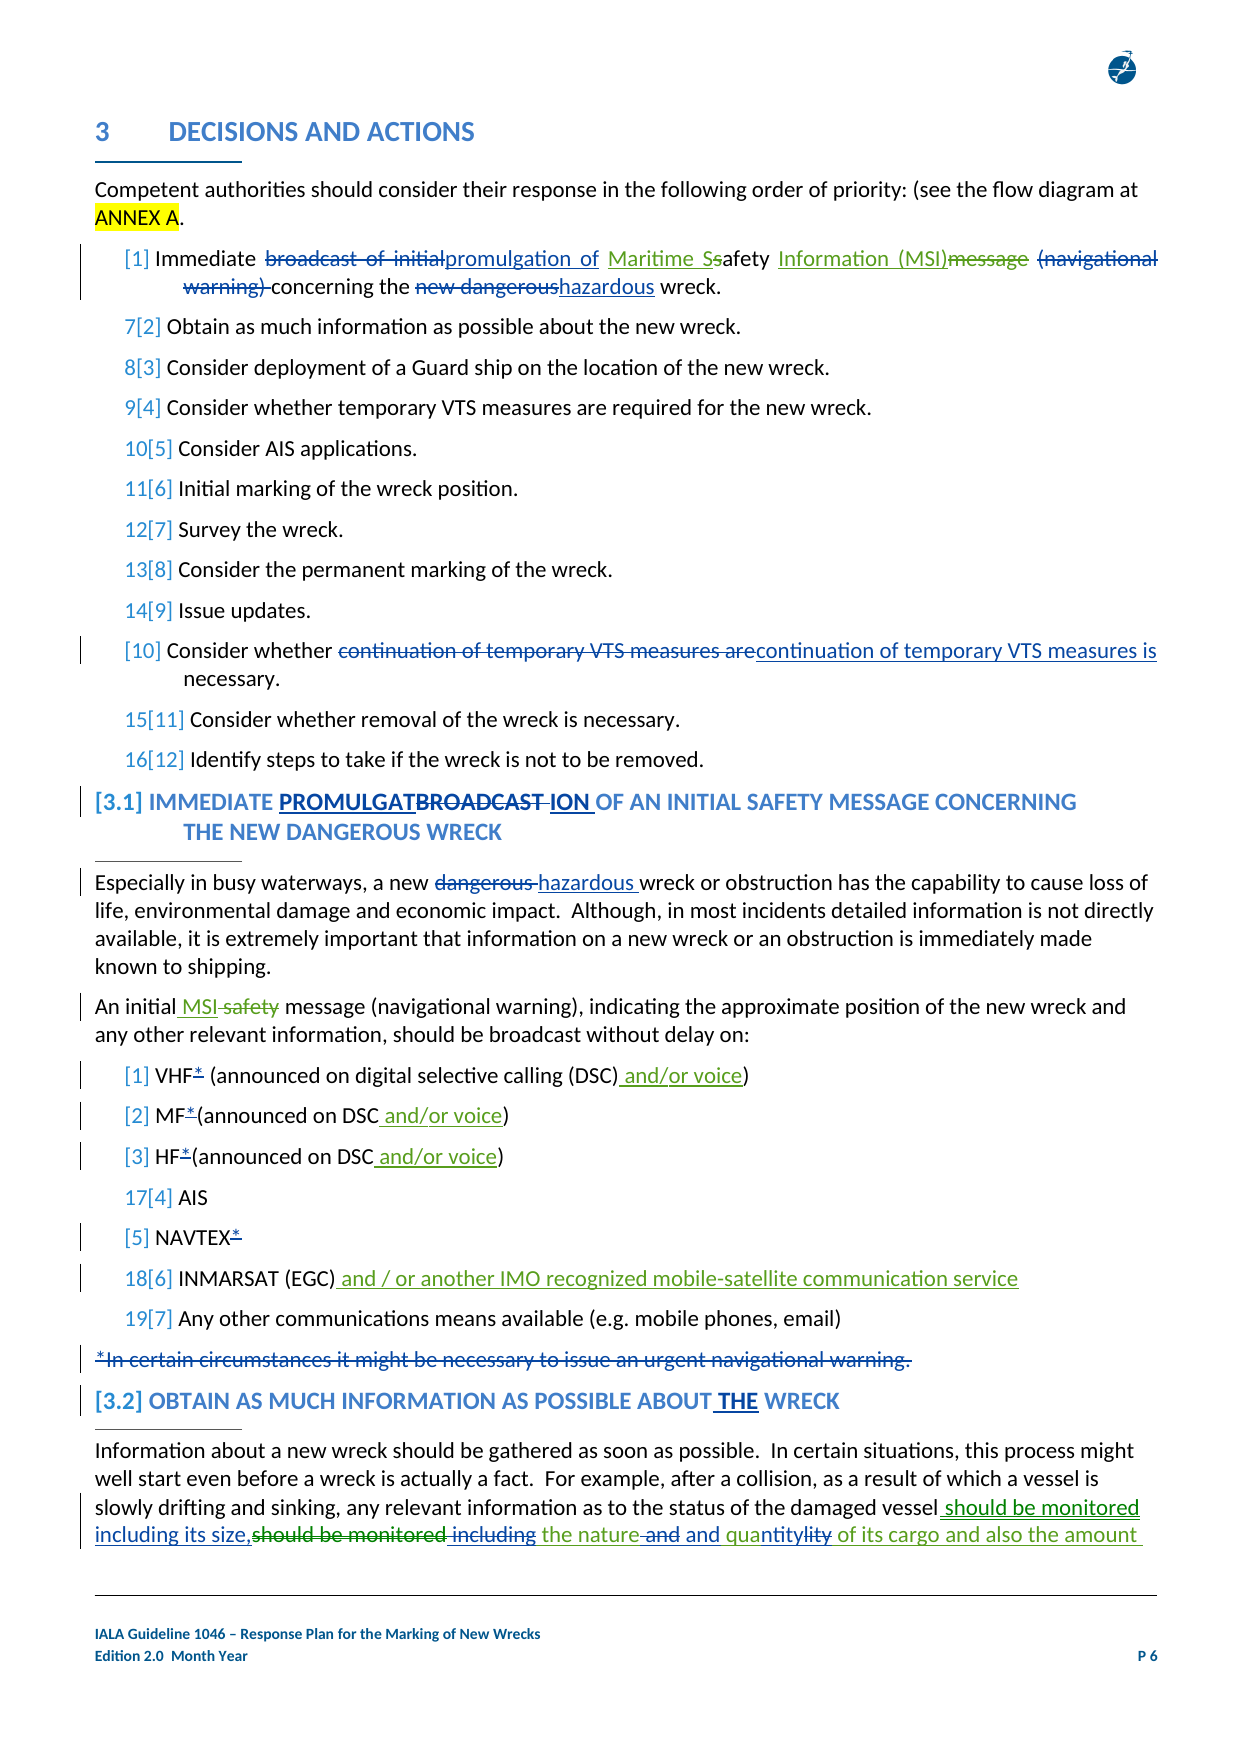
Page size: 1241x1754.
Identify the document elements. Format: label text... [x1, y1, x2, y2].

list NAVTEX [124, 1223, 1157, 1251]
text An initial message (navigational warning), indicating the approximate position of the new wreck and any other relevant information, should be broadcast without delay on: [94, 992, 1157, 1048]
list Consider the permanent marking of the wreck. [124, 555, 1157, 583]
list Consider whether necessary. [124, 636, 1157, 692]
list HF(announced on DSC) [124, 1142, 1157, 1170]
picture [1077, 0, 1196, 119]
list Identify steps to take if the wreck is not to be removed. [124, 746, 1157, 773]
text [94, 1437, 1157, 1549]
list AIS [124, 1183, 1157, 1211]
subtitle DECISIONS AND ACTIONS [94, 113, 1157, 149]
list Consider whether removal of the wreck is necessary. [124, 705, 1157, 733]
list Issue updates. [124, 596, 1157, 624]
subtitle Immediate of an initial Safety message concerning the new dangerous wreck [94, 786, 1084, 847]
list Any other communications means available (e.g. mobile phones, email) [124, 1304, 1157, 1332]
subtitle Obtain as much information as possible about wreck [94, 1385, 1084, 1416]
text Competent authorities should consider their response in the following order of priority: (see the flow diagram at ANNEX A. [94, 175, 1157, 231]
list MF(announced on DSC) [124, 1102, 1157, 1129]
list VHF (announced on digital selective calling (DSC)) [124, 1061, 1157, 1089]
text Especially in busy waterways, a new wreck or obstruction has the capability to cause loss of life, environmental damage and economic impact. Although, in most incidents detailed information is not directly available, it is extremely important that information on a new wreck or an obstruction is immediately made known to shipping. [94, 868, 1157, 980]
list Initial marking of the wreck position. [124, 474, 1157, 502]
list Obtain as much information as possible about the new wreck. [124, 312, 1157, 340]
list Immediate afety concerning the wreck. [124, 244, 1157, 300]
list Survey the wreck. [124, 515, 1157, 543]
list INMARSAT (EGC) [124, 1264, 1157, 1292]
list Consider deployment of a Guard ship on the location of the new wreck. [124, 353, 1157, 381]
list Consider AIS applications. [124, 434, 1157, 462]
list Consider whether temporary VTS measures are required for the new wreck. [124, 393, 1157, 421]
